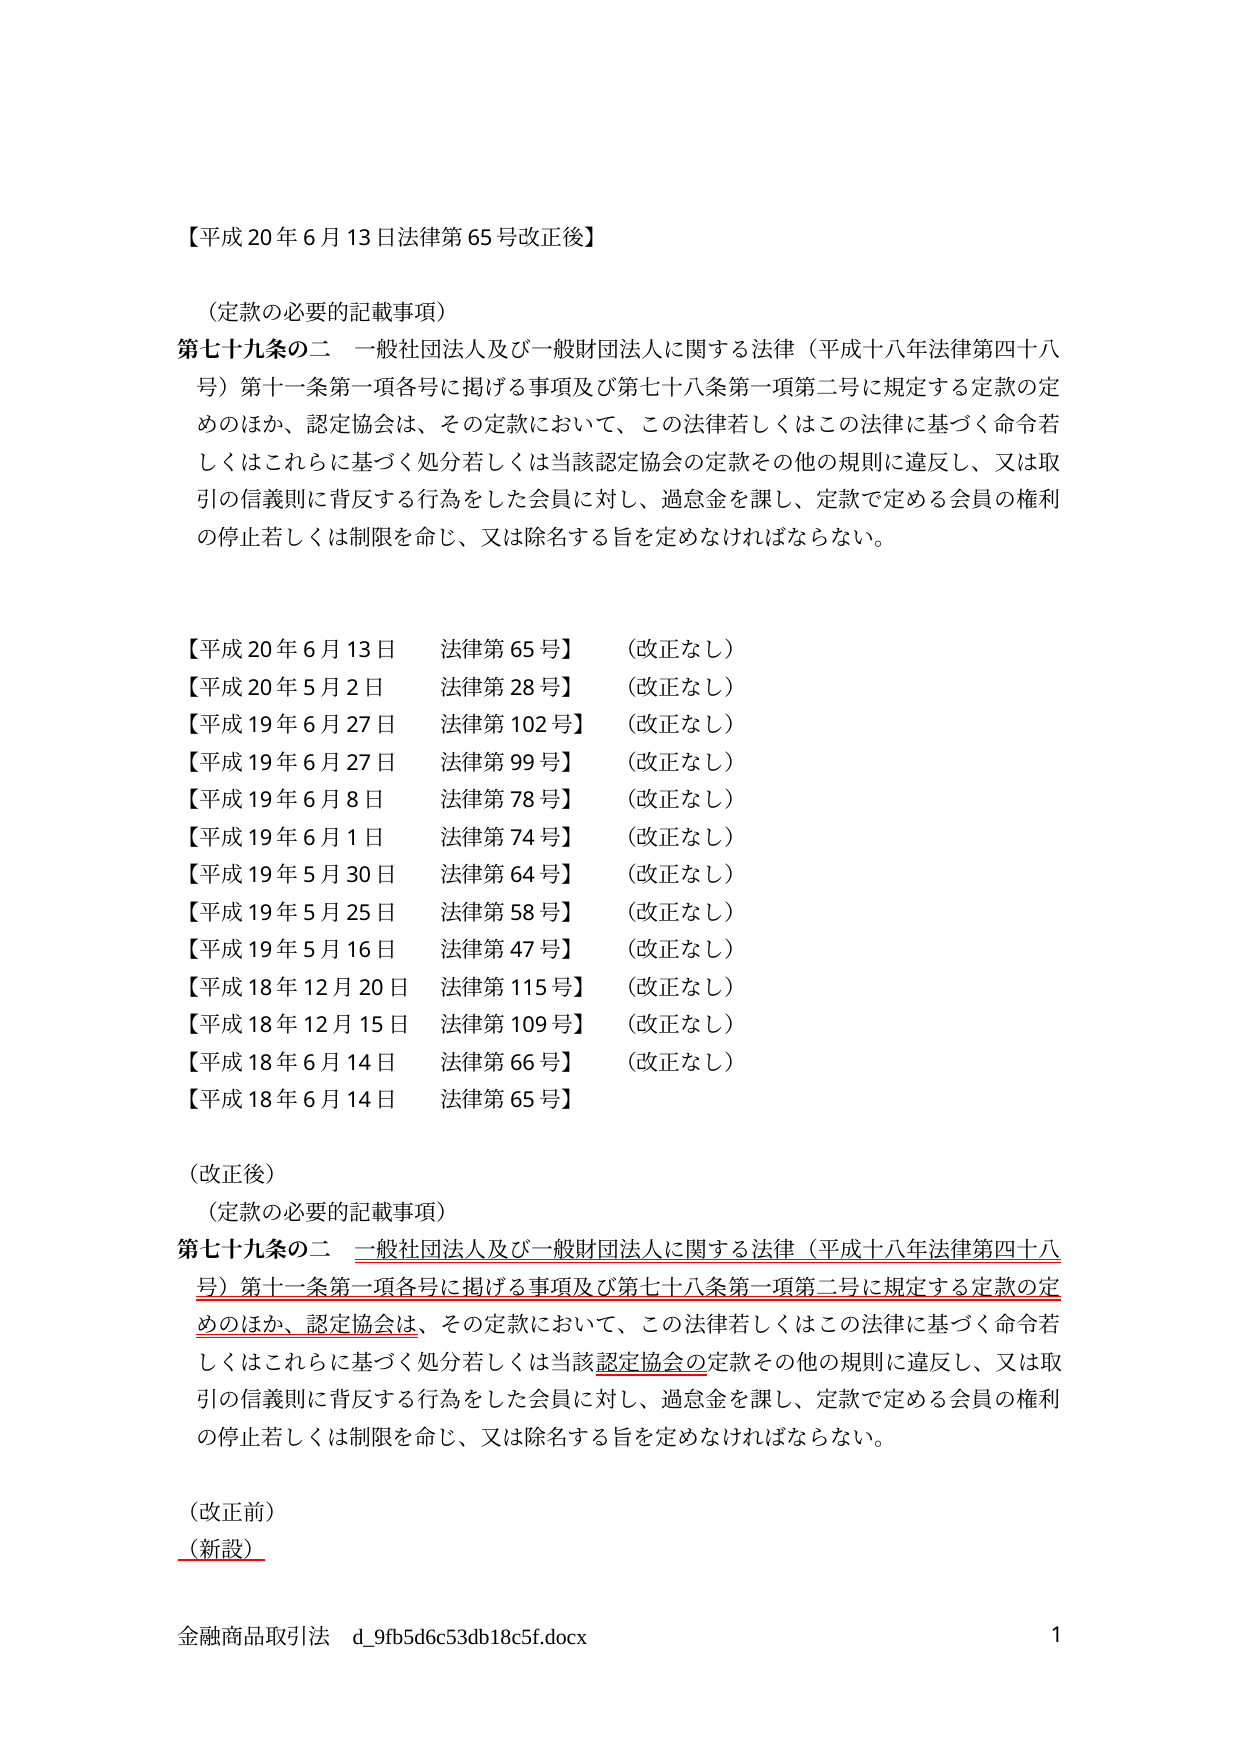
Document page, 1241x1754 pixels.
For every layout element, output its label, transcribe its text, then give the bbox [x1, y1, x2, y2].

text （改正後） [177, 1154, 1063, 1192]
text 【平成19年6月27日 法律第102号】 （改正なし） [177, 704, 1063, 742]
text 【平成19年5月25日 法律第58号】 （改正なし） [177, 892, 1063, 929]
text 第七十九条の二 一般社団法人及び一般財団法人に関する法律（平成十八年法律第四十八号）第十一条第一項各号に掲げる事項及び第七十八条第一項第二号に規定する定款の定めのほか、認定協会は、その定款において、この法律若しくはこの法律に基づく命令若しくはこれらに基づく処分若しくは当該認定協会の定款その他の規則に違反し、又は取引の信義則に背反する行為をした会員に対し、過怠金を課し、定款で定める会員の権利の停止若しくは制限を命じ、又は除名する旨を定めなければならない。 [177, 329, 1063, 554]
text 【平成20年6月13日法律第65号改正後】 [177, 217, 1063, 254]
text 【平成19年6月27日 法律第99号】 （改正なし） [177, 742, 1063, 779]
text 【平成20年6月13日 法律第65号】 （改正なし） [177, 629, 1063, 667]
text 【平成18年12月20日 法律第115号】 （改正なし） [177, 967, 1063, 1004]
text （新設） [177, 1529, 1063, 1567]
text 【平成19年6月8日 法律第78号】 （改正なし） [177, 779, 1063, 817]
text 【平成18年6月14日 法律第66号】 （改正なし） [177, 1042, 1063, 1079]
text 【平成19年6月1日 法律第74号】 （改正なし） [177, 817, 1063, 854]
text 第七十九条の二 一般社団法人及び一般財団法人に関する法律（平成十八年法律第四十八号）第十一条第一項各号に掲げる事項及び第七十八条第一項第二号に規定する定款の定めのほか、認定協会は、その定款において、この法律若しくはこの法律に基づく命令若しくはこれらに基づく処分若しくは当該認定協会の定款その他の規則に違反し、又は取引の信義則に背反する行為をした会員に対し、過怠金を課し、定款で定める会員の権利の停止若しくは制限を命じ、又は除名する旨を定めなければならない。 [177, 1229, 1063, 1454]
text 【平成20年5月2日 法律第28号】 （改正なし） [177, 667, 1063, 704]
text 【平成19年5月16日 法律第47号】 （改正なし） [177, 929, 1063, 967]
text （改正前） [177, 1492, 1063, 1529]
text 【平成18年12月15日 法律第109号】 （改正なし） [177, 1004, 1063, 1042]
text 【平成18年6月14日 法律第65号】 [177, 1079, 1063, 1117]
text （定款の必要的記載事項） [196, 292, 1063, 329]
text （定款の必要的記載事項） [196, 1192, 1063, 1229]
text 【平成19年5月30日 法律第64号】 （改正なし） [177, 854, 1063, 892]
